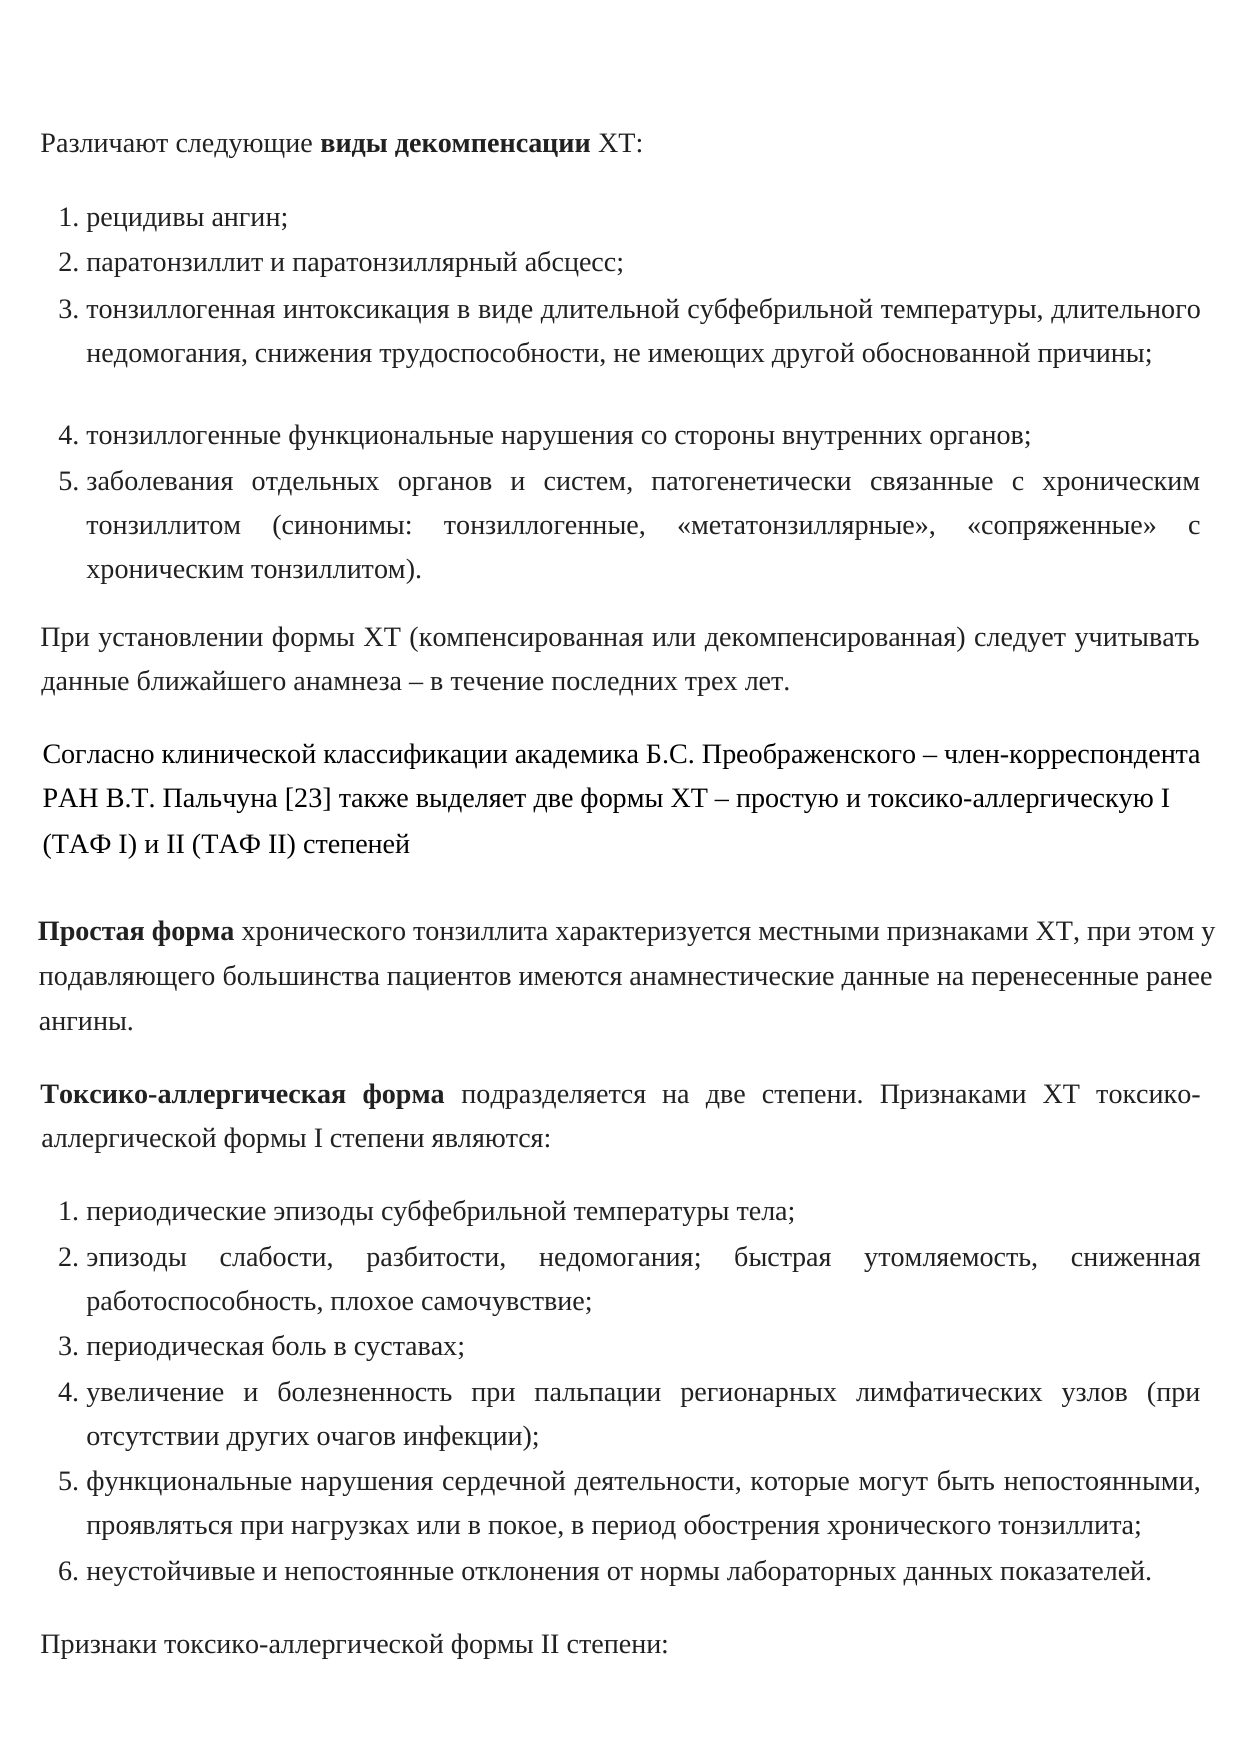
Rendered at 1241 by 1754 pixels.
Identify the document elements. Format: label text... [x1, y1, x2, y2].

list увеличение и болезненность при пальпации регионарных лимфатических узлов (при отсутствии других очагов инфекции); [58, 1375, 1202, 1451]
text При установлении формы ХТ (компенсированная или декомпенсированная) следует учитывать данные ближайшего анамнеза – в течение последних трех лет. [40, 620, 1202, 696]
list функциональные нарушения сердечной деятельности, которые могут быть непостоянными, проявляться при нагрузках или в покое, в период обострения хронического тонзиллита; [58, 1464, 1202, 1541]
text Простая форма хронического тонзиллита характеризуется местными признаками ХТ, при этом у подавляющего большинства пациентов имеются анамнестические данные на перенесенные ранее ангины. [38, 913, 1218, 1036]
list тонзиллогенные функциональные нарушения со стороны внутренних органов; [58, 418, 1202, 451]
list периодическая боль в суставах; [58, 1329, 1202, 1362]
text Токсико-аллергическая форма подразделяется на две степени. Признаками ХТ токсико- аллергической формы I степени являются: [40, 1077, 1202, 1153]
list периодические эпизоды субфебрильной температуры тела; [58, 1194, 1202, 1226]
list заболевания отдельных органов и систем, патогенетически связанные с хроническим тонзиллитом (синонимы: тонзиллогенные, «метатонзиллярные», «сопряженные» с хроническим тонзиллитом). [58, 464, 1202, 584]
text (ТАФ I) и II (ТАФ II) степеней [42, 827, 1202, 859]
text Согласно клинической классификации академика Б.С. Преображенского – член-корреспондента РАН В.Т. Пальчуна [23] также выделяет две формы ХТ – простую и токсико-аллергическую I [42, 737, 1202, 813]
text Различают следующие виды декомпенсации ХТ: [40, 127, 1202, 159]
list тонзиллогенная интоксикация в виде длительной субфебрильной температуры, длительного недомогания, снижения трудоспособности, не имеющих другой обоснованной причины; [58, 292, 1202, 368]
list рецидивы ангин; [58, 200, 1202, 232]
text Признаки токсико-аллергической формы II степени: [40, 1627, 1202, 1659]
list неустойчивые и непостоянные отклонения от нормы лабораторных данных показателей. [58, 1553, 1202, 1586]
list эпизоды слабости, разбитости, недомогания; быстрая утомляемость, сниженная работоспособность, плохое самочувствие; [58, 1240, 1202, 1316]
list паратонзиллит и паратонзиллярный абсцесс; [58, 246, 1202, 278]
